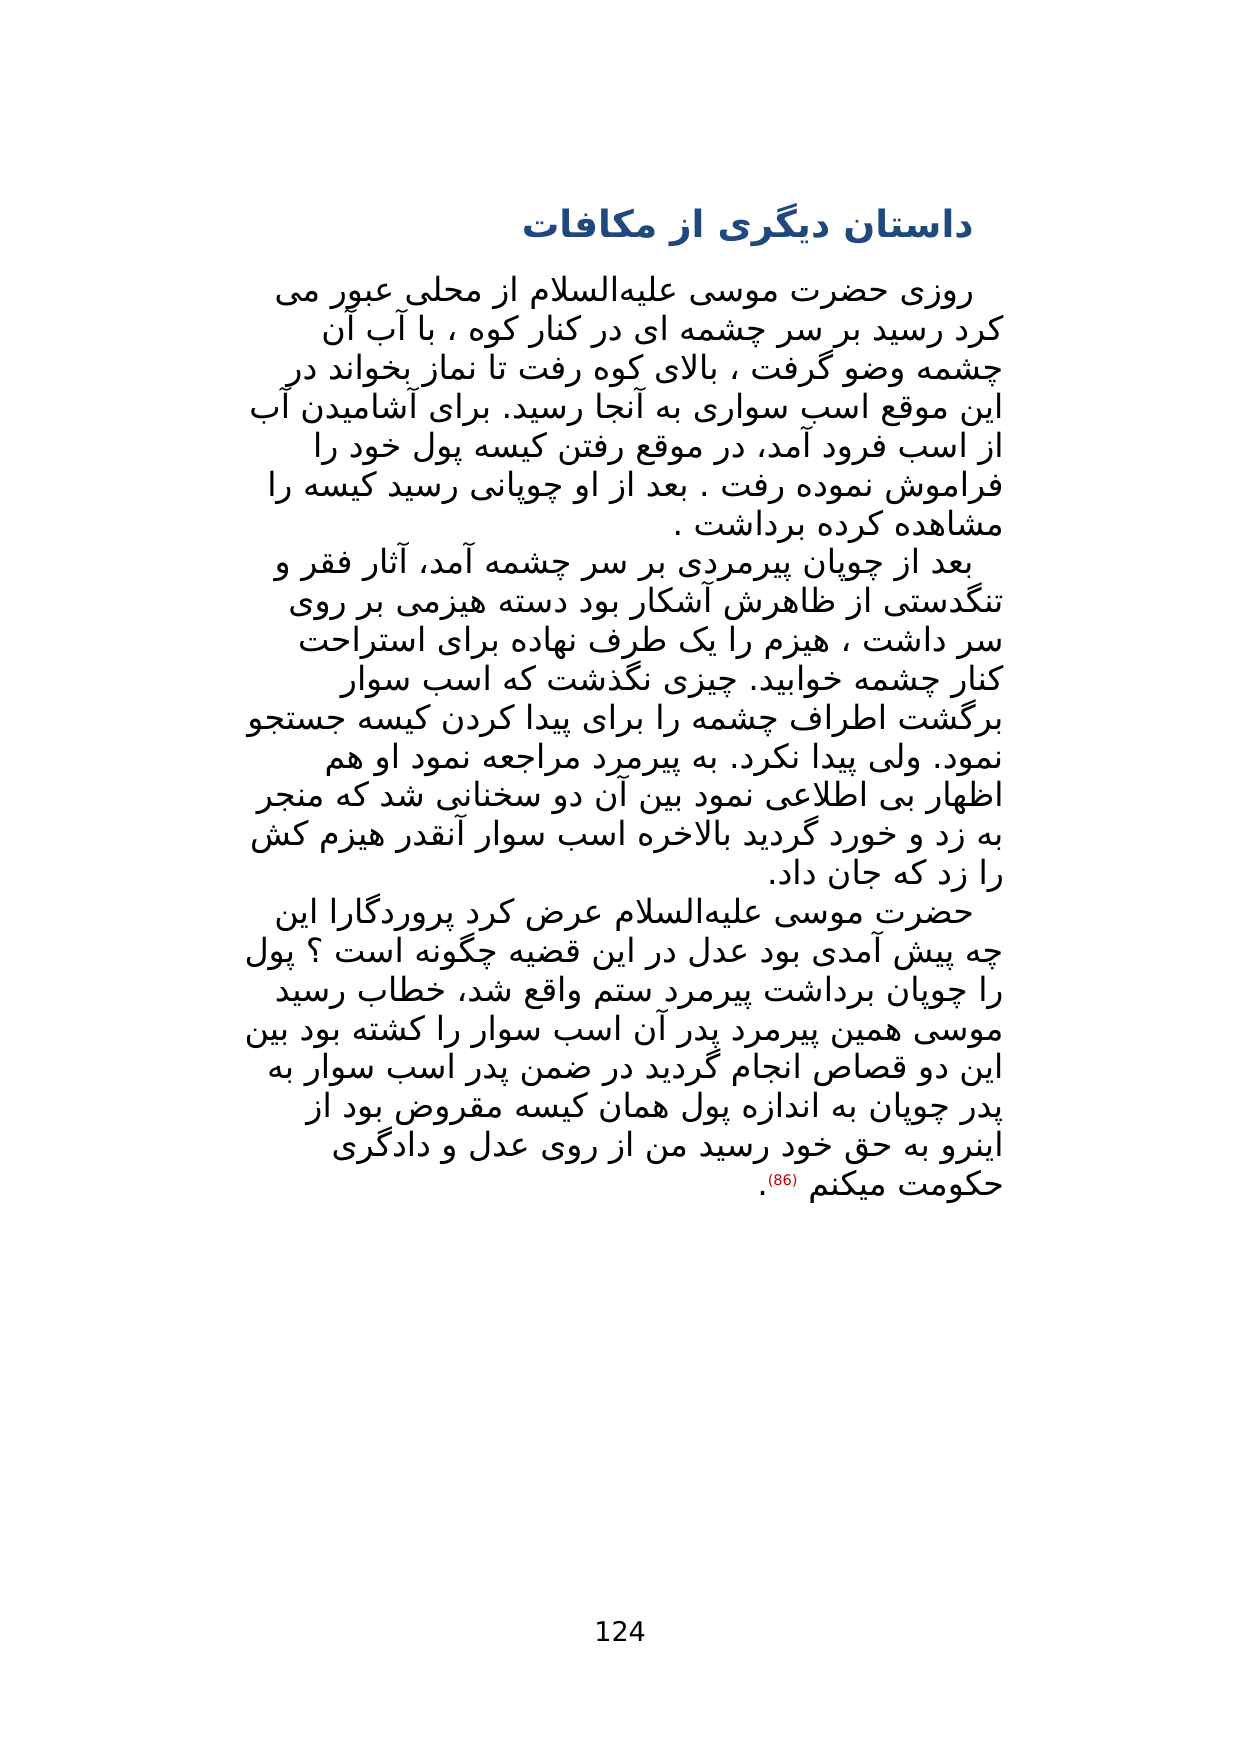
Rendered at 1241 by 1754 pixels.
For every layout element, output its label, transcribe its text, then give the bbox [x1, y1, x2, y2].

text بعد از چوپان پیرمردی بر سر چشمه آمد، آثار فقر و تنگدستی از ظاهرش آشکار بود دسته هیزمی بر روی سر داشت ، هیزم را یک طرف نهاده برای استراحت کنار چشمه خوابید. چیزی نگذشت که اسب سوار برگشت اطراف چشمه را برای پیدا کردن کیسه جستجو نمود. ولی پیدا نکرد. به پیرمرد مراجعه نمود او هم اظهار بی اطلاعی نمود بین آن دو سخنانی شد که منجر به زد و خورد گردید بالاخره اسب سوار آنقدر هیزم کش را زد که جان داد. [236, 543, 1004, 892]
text روزی حضرت موسی عليه‌السلام از محلی عبور می کرد رسید بر سر چشمه ای در کنار کوه ، با آب آن چشمه وضو گرفت ، بالای کوه رفت تا نماز بخواند در این موقع اسب سواری به آنجا رسید. برای آشامیدن آب از اسب فرود آمد، در موقع رفتن کیسه پول خود را فراموش نموده رفت . بعد از او چوپانی رسید کیسه را مشاهده کرده برداشت . [236, 271, 1004, 543]
text حضرت موسی عليه‌السلام عرض کرد پروردگارا این چه پیش آمدی بود عدل در این قضیه چگونه است ؟ پول را چوپان برداشت پیرمرد ستم واقع شد، خطاب رسید موسی همین پیرمرد پدر آن اسب سوار را کشته بود بین این دو قصاص انجام گردید در ضمن پدر اسب سوار به پدر چوپان به اندازه پول همان کیسه مقروض بود از اینرو به حق خود رسید من از روی عدل و دادگری حکومت میکنم (86). [236, 892, 1004, 1203]
subtitle داستان دیگری از مکافات [236, 202, 1004, 246]
